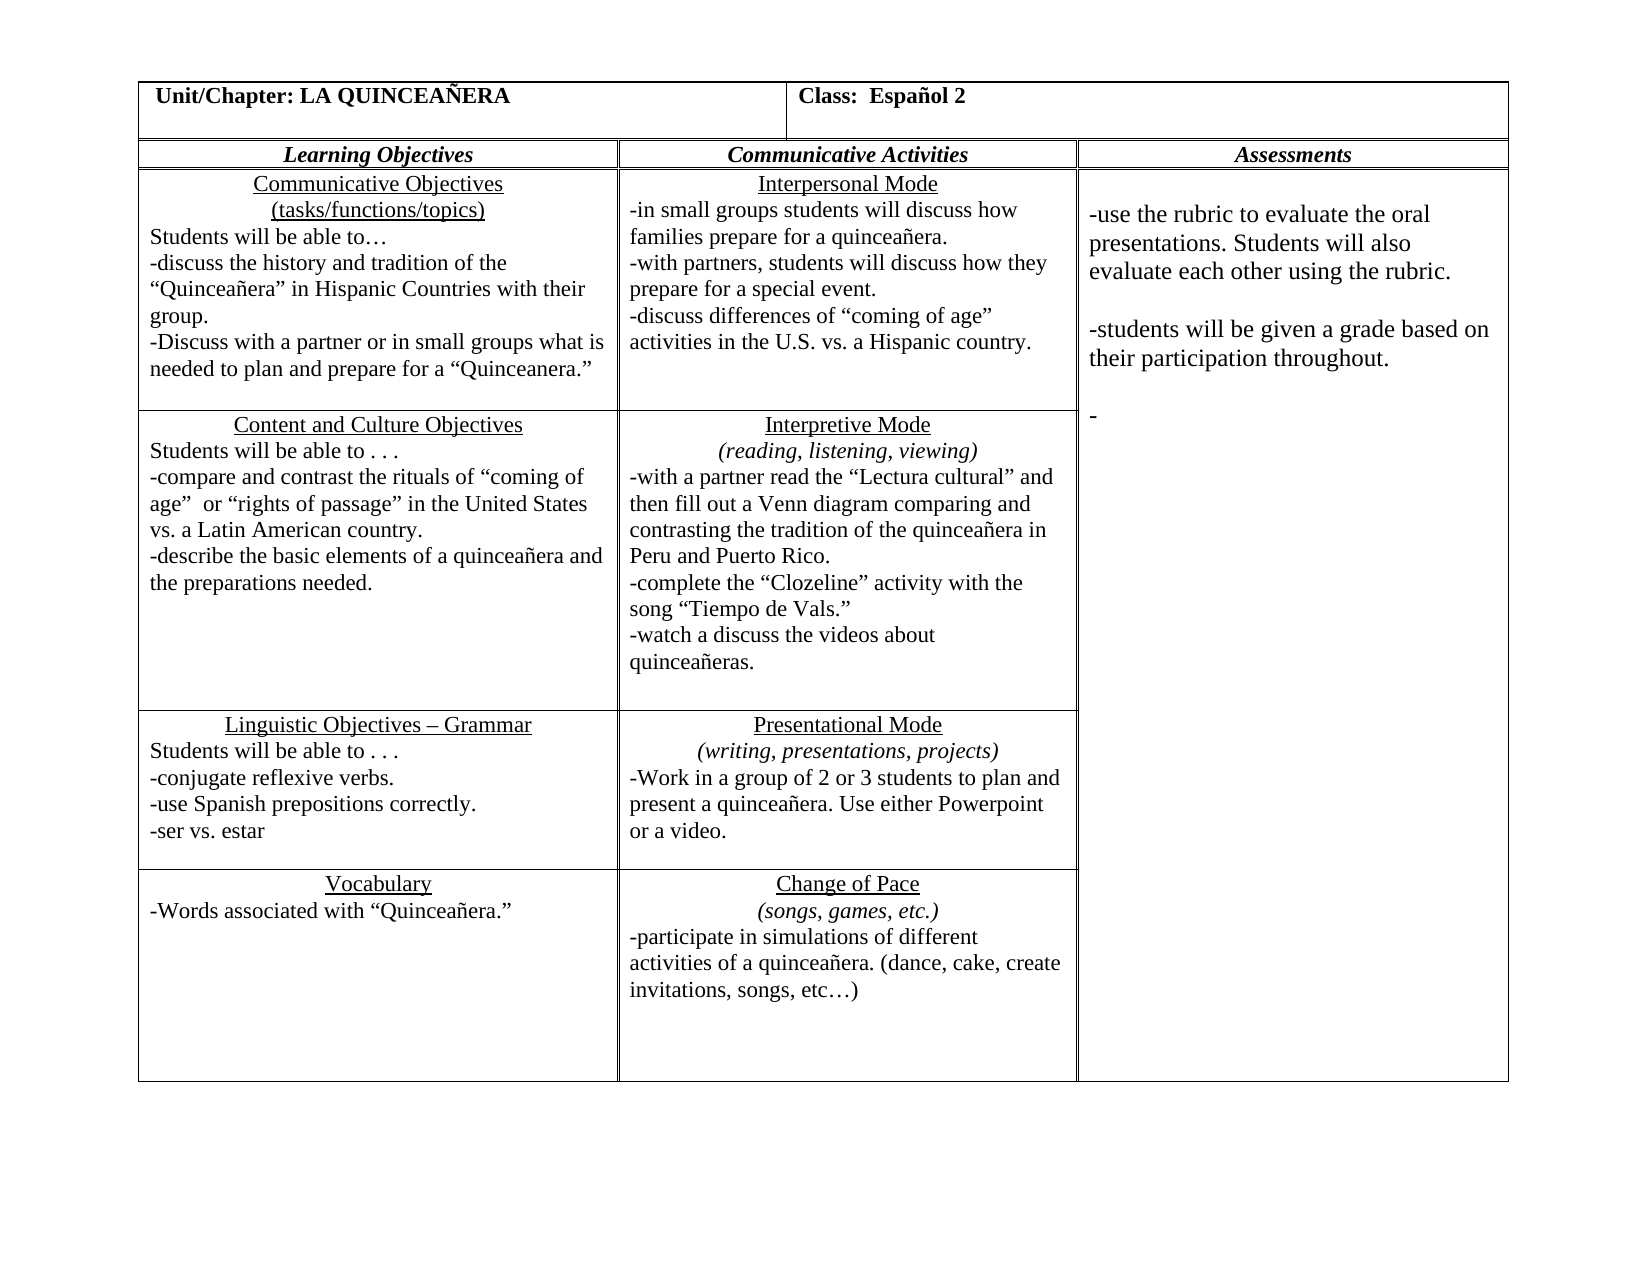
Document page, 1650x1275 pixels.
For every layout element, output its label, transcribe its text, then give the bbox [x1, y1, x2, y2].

table_cell Communicative Objectives (tasks/functions/topics) Students will be able to… -discuss the history and tradition of the “Quinceañera” in Hispanic Countries with their group. -Discuss with a partner or in small groups what is needed to plan and prepare for a “Quinceanera.” [139, 170, 617, 410]
table_header Unit/Chapter: LA QUINCEAÑERA [139, 83, 786, 137]
table_cell Interpersonal Mode -in small groups students will discuss how families prepare for a quinceañera. -with partners, students will discuss how they prepare for a special event. -discuss differences of “coming of age” activities in the U.S. vs. a Hispanic country. [620, 170, 1076, 410]
table_cell Assessments [1079, 141, 1508, 167]
table_cell Vocabulary -Words associated with “Quinceañera.” [139, 870, 617, 1081]
table_header Class: Español 2 [787, 83, 1508, 137]
table_cell Learning Objectives [139, 141, 617, 167]
table_cell Linguistic Objectives – Grammar Students will be able to . . . -conjugate reflexive verbs. -use Spanish prepositions correctly. -ser vs. estar [139, 711, 617, 869]
table_cell -use the rubric to evaluate the oral presentations. Students will also evaluate each other using the rubric. -students will be given a grade based on their participation throughout. - [1079, 170, 1508, 1081]
table_cell Content and Culture Objectives Students will be able to . . . -compare and contrast the rituals of “coming of age” or “rights of passage” in the United States vs. a Latin American country. -describe the basic elements of a quinceañera and the preparations needed. [139, 411, 617, 710]
table_cell Interpretive Mode (reading, listening, viewing) -with a partner read the “Lectura cultural” and then fill out a Venn diagram comparing and contrasting the tradition of the quinceañera in Peru and Puerto Rico. -complete the “Clozeline” activity with the song “Tiempo de Vals.” -watch a discuss the videos about quinceañeras. [620, 411, 1076, 710]
table_cell Communicative Activities [620, 141, 1076, 167]
table_cell Change of Pace (songs, games, etc.) -participate in simulations of different activities of a quinceañera. (dance, cake, create invitations, songs, etc…) [620, 870, 1076, 1081]
table_cell Presentational Mode (writing, presentations, projects) -Work in a group of 2 or 3 students to plan and present a quinceañera. Use either Powerpoint or a video. [620, 711, 1076, 869]
